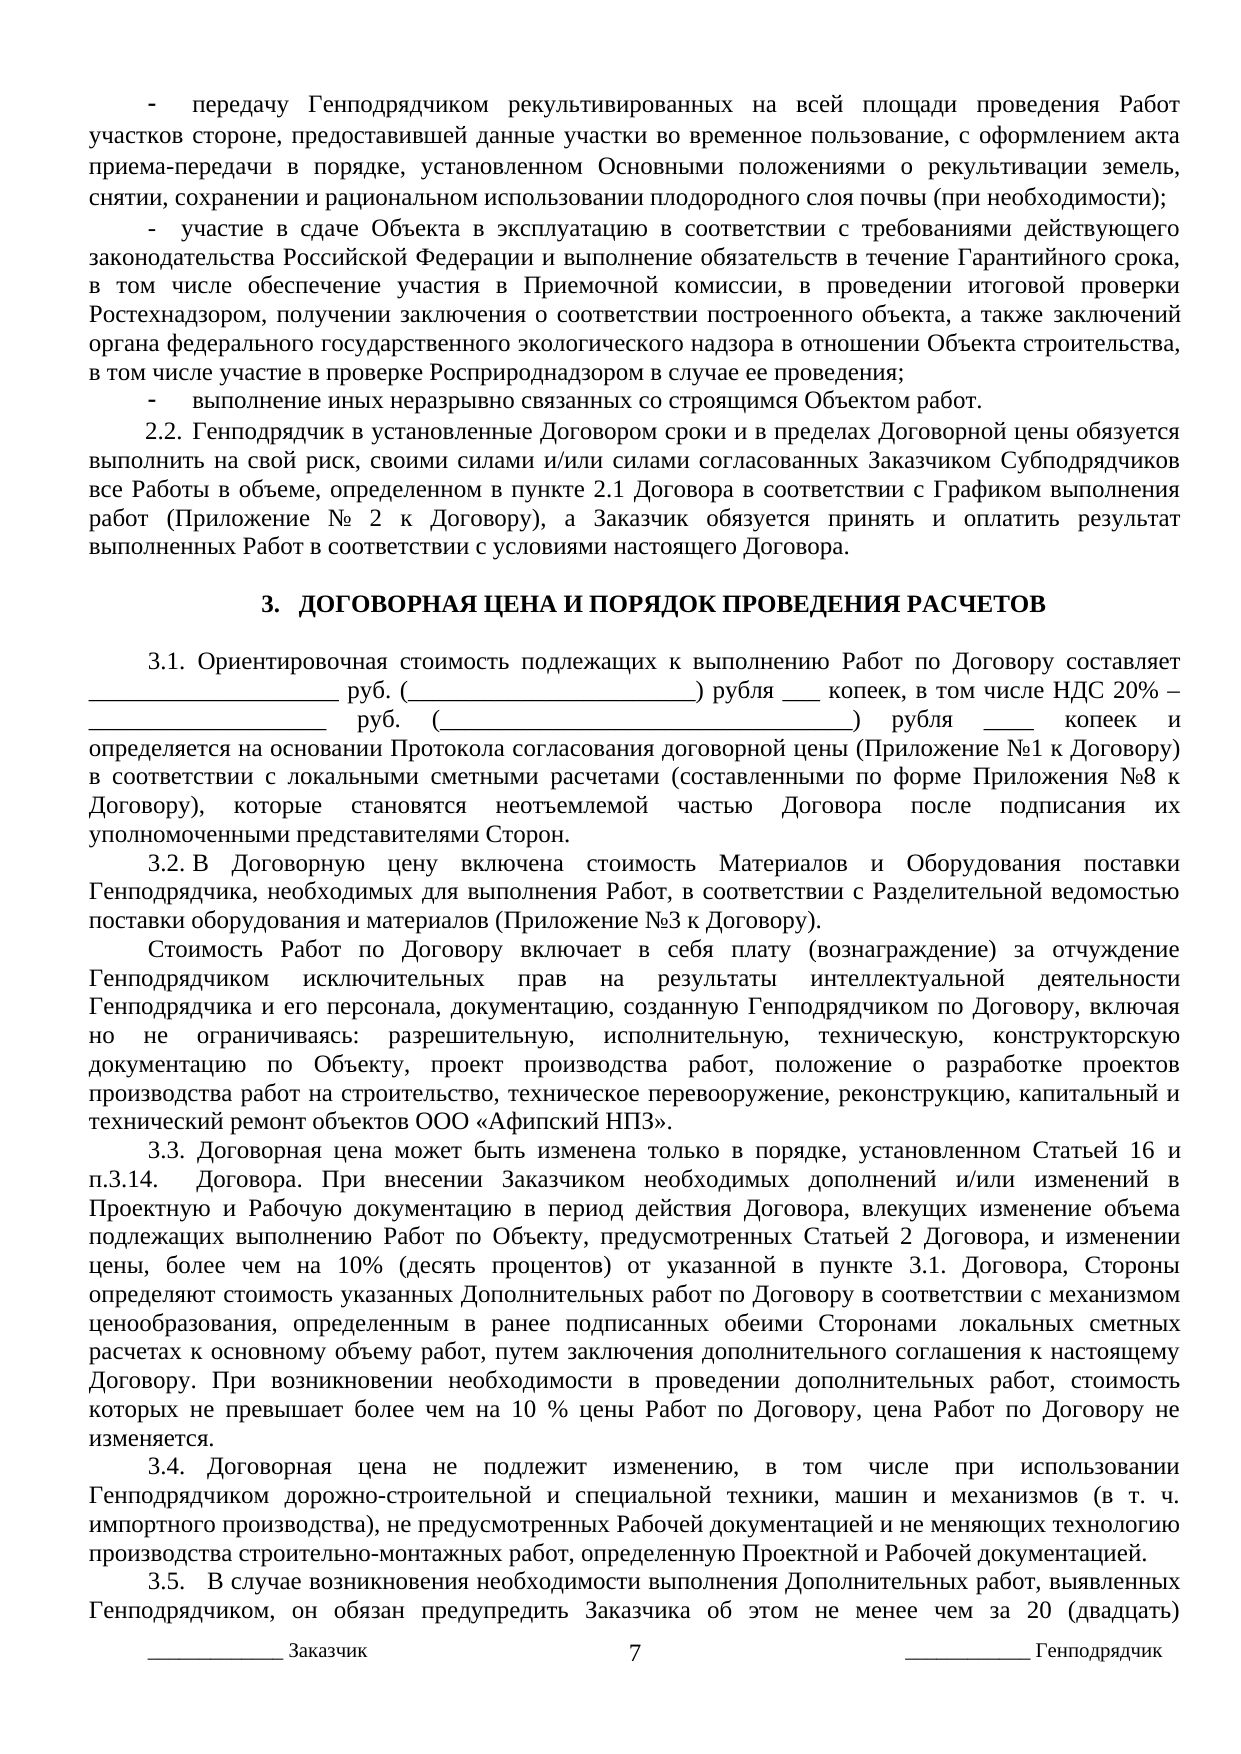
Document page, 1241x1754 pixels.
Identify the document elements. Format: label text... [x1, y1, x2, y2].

text 3.3. Договорная цена может быть изменена только в порядке, установленном Статьей 16 и п.3.14. Договора. При внесении Заказчиком необходимых дополнений и/или изменений в Проектную и Рабочую документацию в период действия Договора, влекущих изменение объема подлежащих выполнению Работ по Объекту, предусмотренных Статьей 2 Договора, и изменении цены, более чем на 10% (десять процентов) от указанной в пункте 3.1. Договора, Стороны определяют стоимость указанных Дополнительных работ по Договору в соответствии с механизмом ценообразования, определенным в ранее подписанных обеими Сторонами локальных сметных расчетах к основному объему работ, путем заключения дополнительного соглашения к настоящему Договору. При возникновении необходимости в проведении дополнительных работ, стоимость которых не превышает более чем на 10 % цены Работ по Договору, цена Работ по Договору не изменяется. [89, 1135, 1181, 1451]
text 3.2. В Договорную цену включена стоимость Материалов и Оборудования поставки Генподрядчика, необходимых для выполнения Работ, в соответствии с Разделительной ведомостью поставки оборудования и материалов (Приложение №3 к Договору). [89, 848, 1181, 934]
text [89, 1566, 1181, 1624]
text 3.4. Договорная цена не подлежит изменению, в том числе при использовании Генподрядчиком дорожно-строительной и специальной техники, машин и механизмов (в т. ч. импортного производства), не предусмотренных Рабочей документацией и не меняющих технологию производства строительно-монтажных работ, определенную Проектной и Рабочей документацией. [89, 1451, 1181, 1566]
list выполнение иных неразрывно связанных со строящимся Объектом работ. [89, 385, 1181, 414]
text 3.1. Ориентировочная стоимость подлежащих к выполнению Работ по Договору составляет ____________________ руб. (_______________________) рубля ___ копеек, в том числе НДС 20% – ___________________ руб. (_________________________________) рубля ____ копеек и определяется на основании Протокола согласования договорной цены (Приложение №1 к Договору) в соответствии с локальными сметными расчетами (составленными по форме Приложения №8 к Договору), которые становятся неотъемлемой частью Договора после подписания их уполномоченными представителями Сторон. [89, 646, 1181, 848]
list ДОГОВОРНАЯ ЦЕНА И ПОРЯДОК ПРОВЕДЕНИЯ РАСЧЕТОВ [126, 589, 1181, 618]
text - участие в сдаче Объекта в эксплуатацию в соответствии с требованиями действующего законодательства Российской Федерации и выполнение обязательств в течение Гарантийного срока, в том числе обеспечение участия в Приемочной комиссии, в проведении итоговой проверки Ростехнадзором, получении заключения о соответствии построенного объекта, а также заключений органа федерального государственного экологического надзора в отношении Объекта строительства, в том числе участие в проверке Росприроднадзором в случае ее проведения; [89, 213, 1181, 385]
text 2.2. Генподрядчик в установленные Договором сроки и в пределах Договорной цены обязуется выполнить на свой риск, своими силами и/или силами согласованных Заказчиком Субподрядчиков все Работы в объеме, определенном в пункте 2.1 Договора в соответствии с Графиком выполнения работ (Приложение № 2 к Договору), а Заказчик обязуется принять и оплатить результат выполненных Работ в соответствии с условиями настоящего Договора. [89, 416, 1181, 560]
list передачу Генподрядчиком рекультивированных на всей площади проведения Работ участков стороне, предоставившей данные участки во временное пользование, с оформлением акта приема-передачи в порядке, установленном Основными положениями о рекультивации земель, снятии, сохранении и рациональном использовании плодородного слоя почвы (при необходимости); [89, 89, 1181, 211]
text Стоимость Работ по Договору включает в себя плату (вознаграждение) за отчуждение Генподрядчиком исключительных прав на результаты интеллектуальной деятельности Генподрядчика и его персонала, документацию, созданную Генподрядчиком по Договору, включая но не ограничиваясь: разрешительную, исполнительную, техническую, конструкторскую документацию по Объекту, проект производства работ, положение о разработке проектов производства работ на строительство, техническое перевооружение, реконструкцию, капитальный и технический ремонт объектов ООО «Афипский НПЗ». [89, 934, 1181, 1135]
